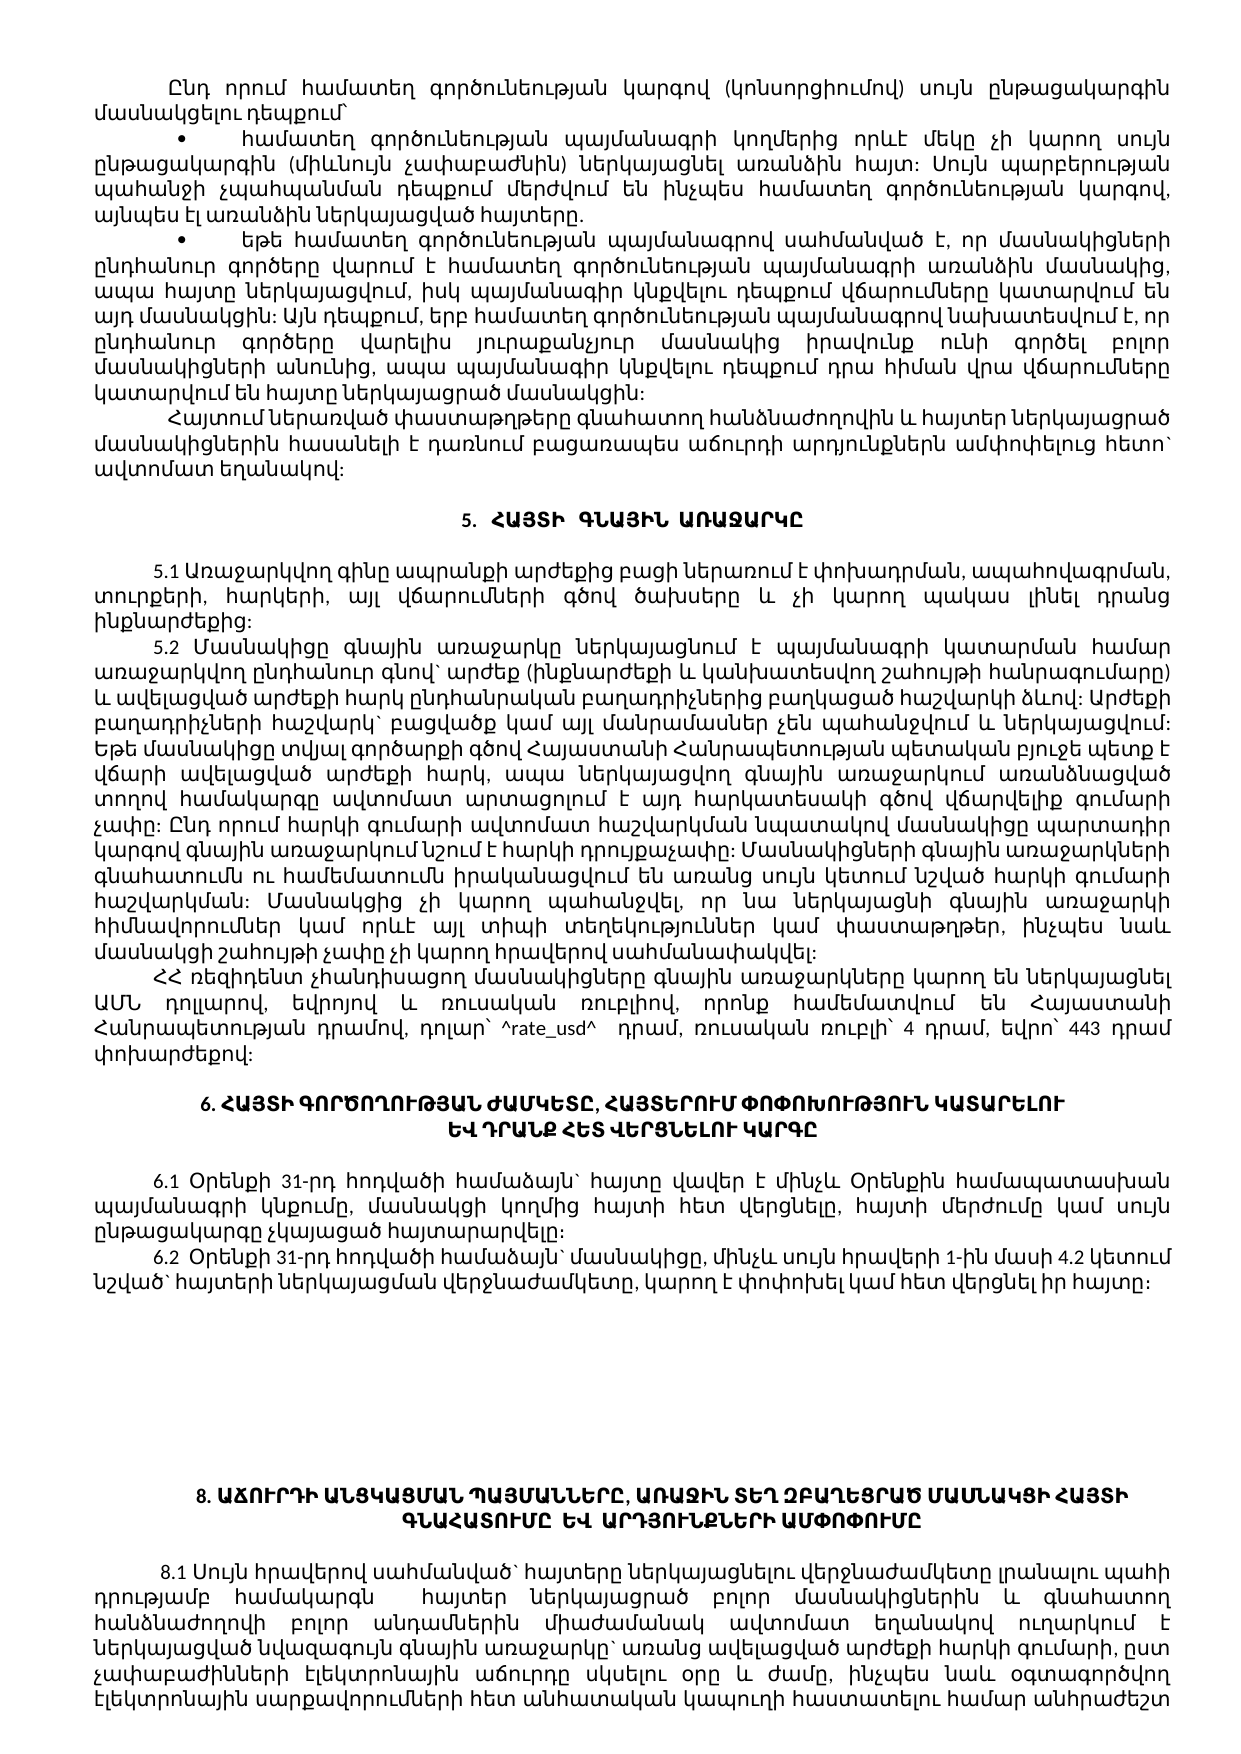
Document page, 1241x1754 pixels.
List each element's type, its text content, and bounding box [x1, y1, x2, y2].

text Հայտում ներառված փաստաթղթերը գնահատող հանձնաժողովին և հայտեր ներկայացրած մասնակիցներին հասանելի է դառնում բացառապես աճուրդի արդյունքներն ամփոփելուց հետո` ավտոմատ եղանակով: [94, 405, 1171, 482]
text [94, 1559, 1171, 1712]
text Ընդ որում համատեղ գործունեության կարգով (կոնսորցիումով) սույն ընթացակարգին մասնակցելու դեպքում՝ [94, 75, 1171, 126]
text 6.2 Օրենքի 31-րդ հոդվածի համաձայն` մասնակիցը, մինչև սույն հրավերի 1-ին մասի 4.2 կետում նշված` հայտերի ներկայացման վերջնաժամկետը, կարող է փոփոխել կամ հետ վերցնել իր հայտը։ [94, 1244, 1171, 1295]
text 6. ՀԱՅՏԻ ԳՈՐԾՈՂՈՒԹՅԱՆ ԺԱՄԿԵՏԸ, ՀԱՅՏԵՐՈՒՄ ՓՈՓՈԽՈՒԹՅՈՒՆ ԿԱՏԱՐԵԼՈՒ [94, 1092, 1171, 1117]
text 5.2 Մասնակիցը գնային առաջարկը ներկայացնում է պայմանագրի կատարման համար առաջարկվող ընդհանուր գնով` արժեք (ինքնարժեքի և կանխատեսվող շահույթի հանրագումարը) և ավելացված արժեքի հարկ ընդհանրական բաղադրիչներից բաղկացած հաշվարկի ձևով: Արժեքի բաղադրիչների հաշվարկ` բացվածք կամ այլ մանրամասներ չեն պահանջվում և ներկայացվում: Եթե մասնակիցը տվյալ գործարքի գծով Հայաստանի Հանրապետության պետական բյուջե պետք է վճարի ավելացված արժեքի հարկ, ապա ներկայացվող գնային առաջարկում առանձնացված տողով համակարգը ավտոմատ արտացոլում է այդ հարկատեսակի գծով վճարվելիք գումարի չափը: Ընդ որում հարկի գումարի ավտոմատ հաշվարկման նպատակով մասնակիցը պարտադիր կարգով գնային առաջարկում նշում է հարկի դրույքաչափը: Մասնակիցների գնային առաջարկների գնահատումն ու համեմատումն իրականացվում են առանց սույն կետում նշված հարկի գումարի հաշվարկման: Մասնակցից չի կարող պահանջվել, որ նա ներկայացնի գնային առաջարկի հիմնավորումներ կամ որևէ այլ տիպի տեղեկություններ կամ փաստաթղթեր, ինչպես նաև մասնակցի շահույթի չափը չի կարող հրավերով սահմանափակվել: [94, 634, 1171, 964]
text ԳՆԱՀԱՏՈՒՄԸ ԵՎ ԱՐԴՅՈՒՆՔՆԵՐԻ ԱՄՓՈՓՈՒՄԸ [94, 1508, 1171, 1534]
text 5. ՀԱՅՏԻ ԳՆԱՅԻՆ ԱՌԱՋԱՐԿԸ [94, 507, 1171, 532]
text ԵՎ ԴՐԱՆՔ ՀԵՏ ՎԵՐՑՆԵԼՈՒ ԿԱՐԳԸ [94, 1117, 1171, 1142]
text 8. ԱՃՈՒՐԴԻ ԱՆՑԿԱՑՄԱՆ ՊԱՅՄԱՆՆԵՐԸ, ԱՌԱՋԻՆ ՏԵՂ ԶԲԱՂԵՑՐԱԾ ՄԱՍՆԱԿՑԻ ՀԱՅՏԻ [94, 1483, 1171, 1508]
text 5.1 Առաջարկվող գինը ապրանքի արժեքից բացի ներառում է փոխադրման, ապահովագրման, տուրքերի, հարկերի, այլ վճարումների գծով ծախսերը և չի կարող պակաս լինել դրանց ինքնարժեքից: [94, 558, 1171, 634]
list եթե համատեղ գործունեության պայմանագրով սահմանված է, որ մասնակիցների ընդհանուր գործերը վարում է համատեղ գործունեության պայմանագրի առանձին մասնակից, ապա հայտը ներկայացվում, իսկ պայմանագիր կնքվելու դեպքում վճարումները կատարվում են այդ մասնակցին: Այն դեպքում, երբ համատեղ գործունեության պայմանագրով նախատեսվում է, որ ընդհանուր գործերը վարելիս յուրաքանչյուր մասնակից իրավունք ունի գործել բոլոր մասնակիցների անունից, ապա պայմանագիր կնքվելու դեպքում դրա հիման վրա վճարումները կատարվում են հայտը ներկայացրած մասնակցին: [94, 227, 1171, 405]
text ՀՀ ռեզիդենտ չհանդիսացող մասնակիցները գնային առաջարկները կարող են ներկայացնել ԱՄՆ դոլլարով, եվրոյով և ռուսական ռուբլիով, որոնք համեմատվում են Հայաստանի Հանրապետության դրամով, դոլար՝ ^rate_usd^ դրամ, ռուսական ռուբլի՝ 4 դրամ, եվրո՝ 443 դրամ փոխարժեքով: [94, 964, 1171, 1066]
text 6.1 Օրենքի 31-րդ հոդվածի համաձայն` հայտը վավեր է մինչև Օրենքին համապատասխան պայմանագրի կնքումը, մասնակցի կողմից հայտի հետ վերցնելը, հայտի մերժումը կամ սույն ընթացակարգը չկայացած հայտարարվելը։ [94, 1168, 1171, 1244]
list համատեղ գործունեության պայմանագրի կողմերից որևէ մեկը չի կարող սույն ընթացակարգին (միևնույն չափաբաժնին) ներկայացնել առանձին հայտ: Սույն պարբերության պահանջի չպահպանման դեպքում մերժվում են ինչպես համատեղ գործունեության կարգով, այնպես էլ առանձին ներկայացված հայտերը. [94, 126, 1171, 227]
